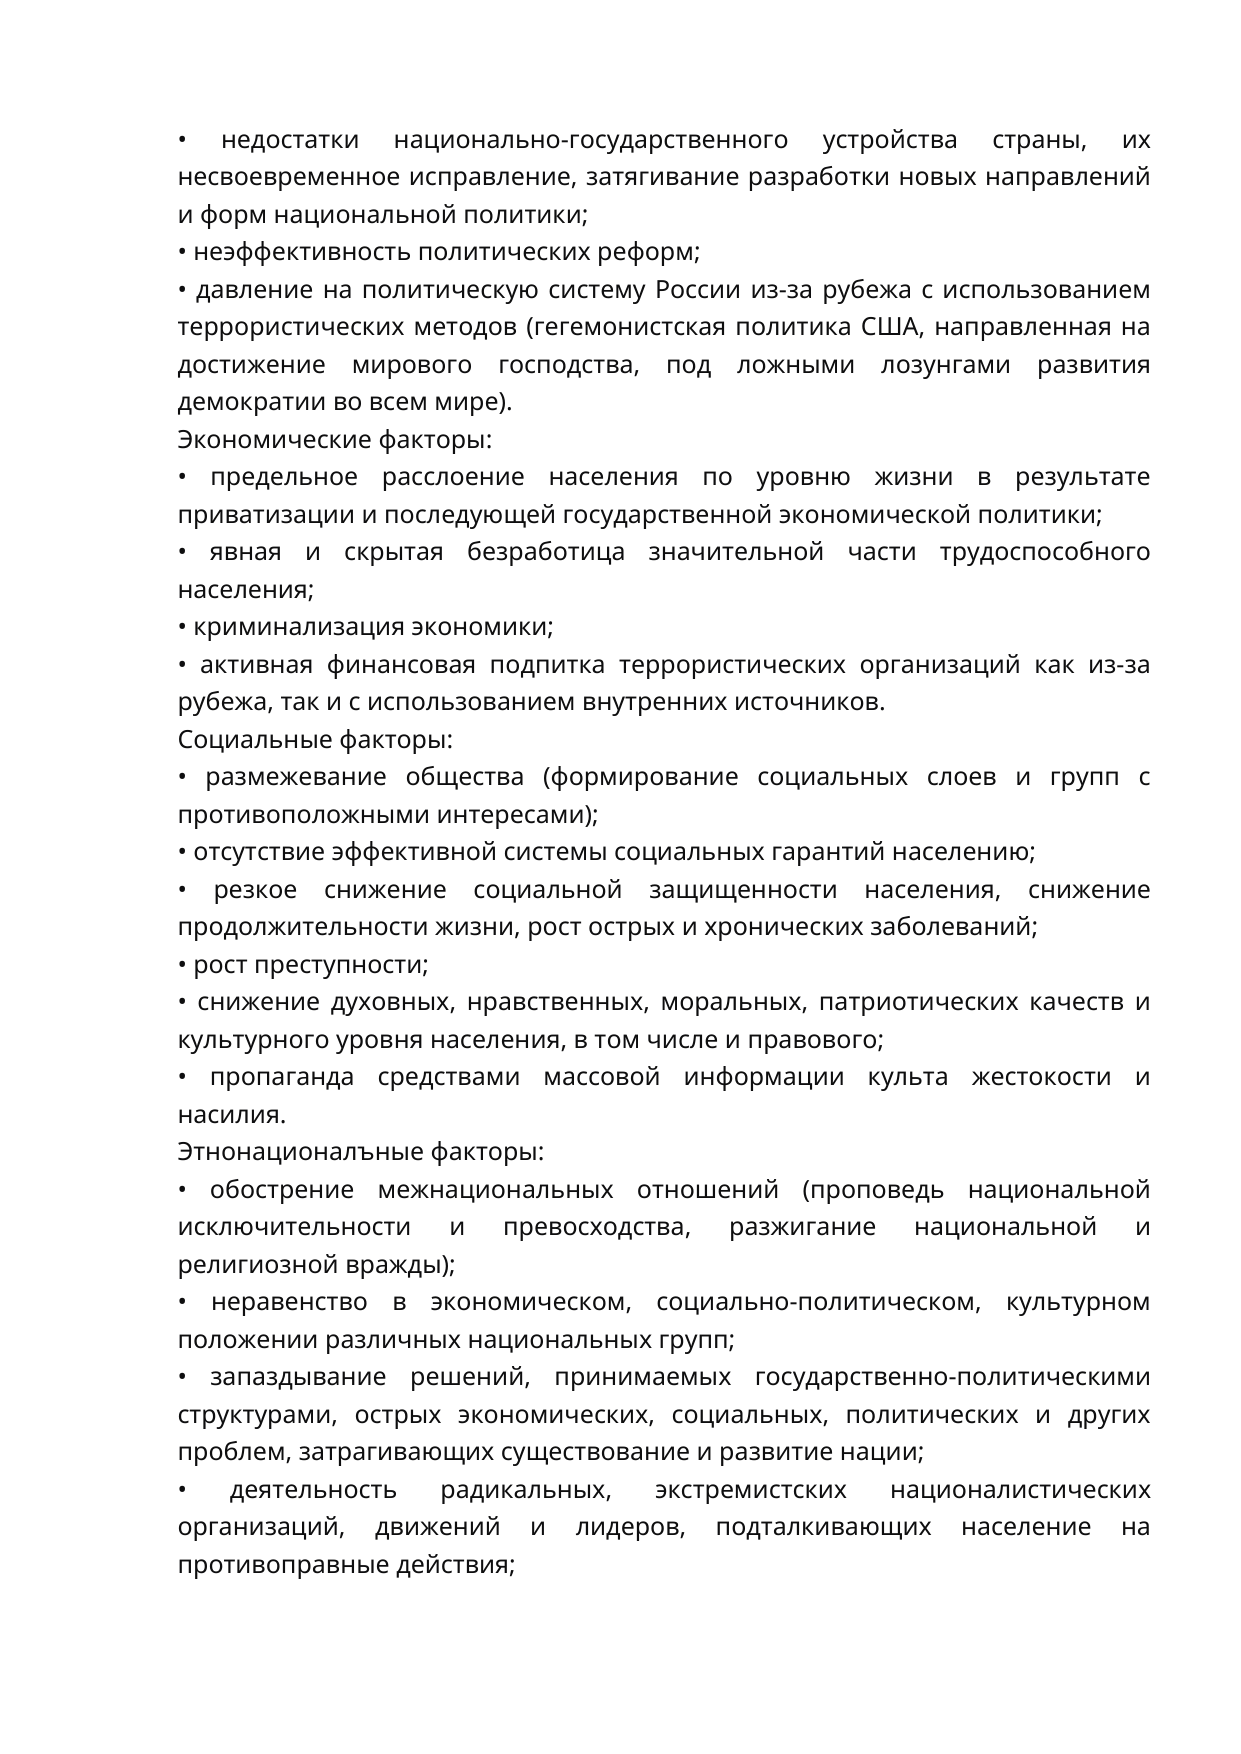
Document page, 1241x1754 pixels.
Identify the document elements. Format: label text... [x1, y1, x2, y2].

text • снижение духовных, нравственных, моральных, патриотических качеств и культурного уровня населения, в том числе и правового; [177, 981, 1152, 1056]
text • пропаганда средствами массовой информации культа жестокости и насилия. [177, 1056, 1152, 1131]
text • давление на политическую систему России из-за рубежа с использованием террористических методов (гегемонистская политика США, направленная на достижение мирового господства, под ложными лозунгами развития демократии во всем мире). [177, 268, 1152, 418]
text • резкое снижение социальной защищенности населения, снижение продолжительности жизни, рост острых и хронических заболеваний; [177, 868, 1152, 943]
text • явная и скрытая безработица значительной части трудоспособного населения; [177, 531, 1152, 606]
text Социальные факторы: [177, 718, 1152, 756]
text • недостатки национально-государственного устройства страны, их несвоевременное исправление, затягивание разработки новых направлений и форм национальной политики; [177, 118, 1152, 231]
text • неэффективность политических реформ; [177, 231, 1152, 268]
text Экономические факторы: [177, 418, 1152, 456]
text • активная финансовая подпитка террористических организаций как из-за рубежа, так и с использованием внутренних источников. [177, 643, 1152, 718]
text • размежевание общества (формирование социальных слоев и групп с противоположными интересами); [177, 756, 1152, 831]
text • предельное расслоение населения по уровню жизни в результате приватизации и последующей государственной экономической политики; [177, 456, 1152, 531]
text • обострение межнациональных отношений (проповедь национальной исключительности и превосходства, разжигание национальной и религиозной вражды); [177, 1168, 1152, 1281]
text • неравенство в экономическом, социально-политическом, культурном положении различных национальных групп; [177, 1281, 1152, 1356]
text • криминализация экономики; [177, 606, 1152, 643]
text • деятельность радикальных, экстремистских националистических организаций, движений и лидеров, подталкивающих население на противоправные действия; [177, 1468, 1152, 1581]
text • запаздывание решений, принимаемых государственно-политическими структурами, острых экономических, социальных, политических и других проблем, затрагивающих существование и развитие нации; [177, 1356, 1152, 1468]
text • рост преступности; [177, 943, 1152, 981]
text • отсутствие эффективной системы социальных гарантий населению; [177, 831, 1152, 868]
text Этнонационалъные факторы: [177, 1131, 1152, 1168]
